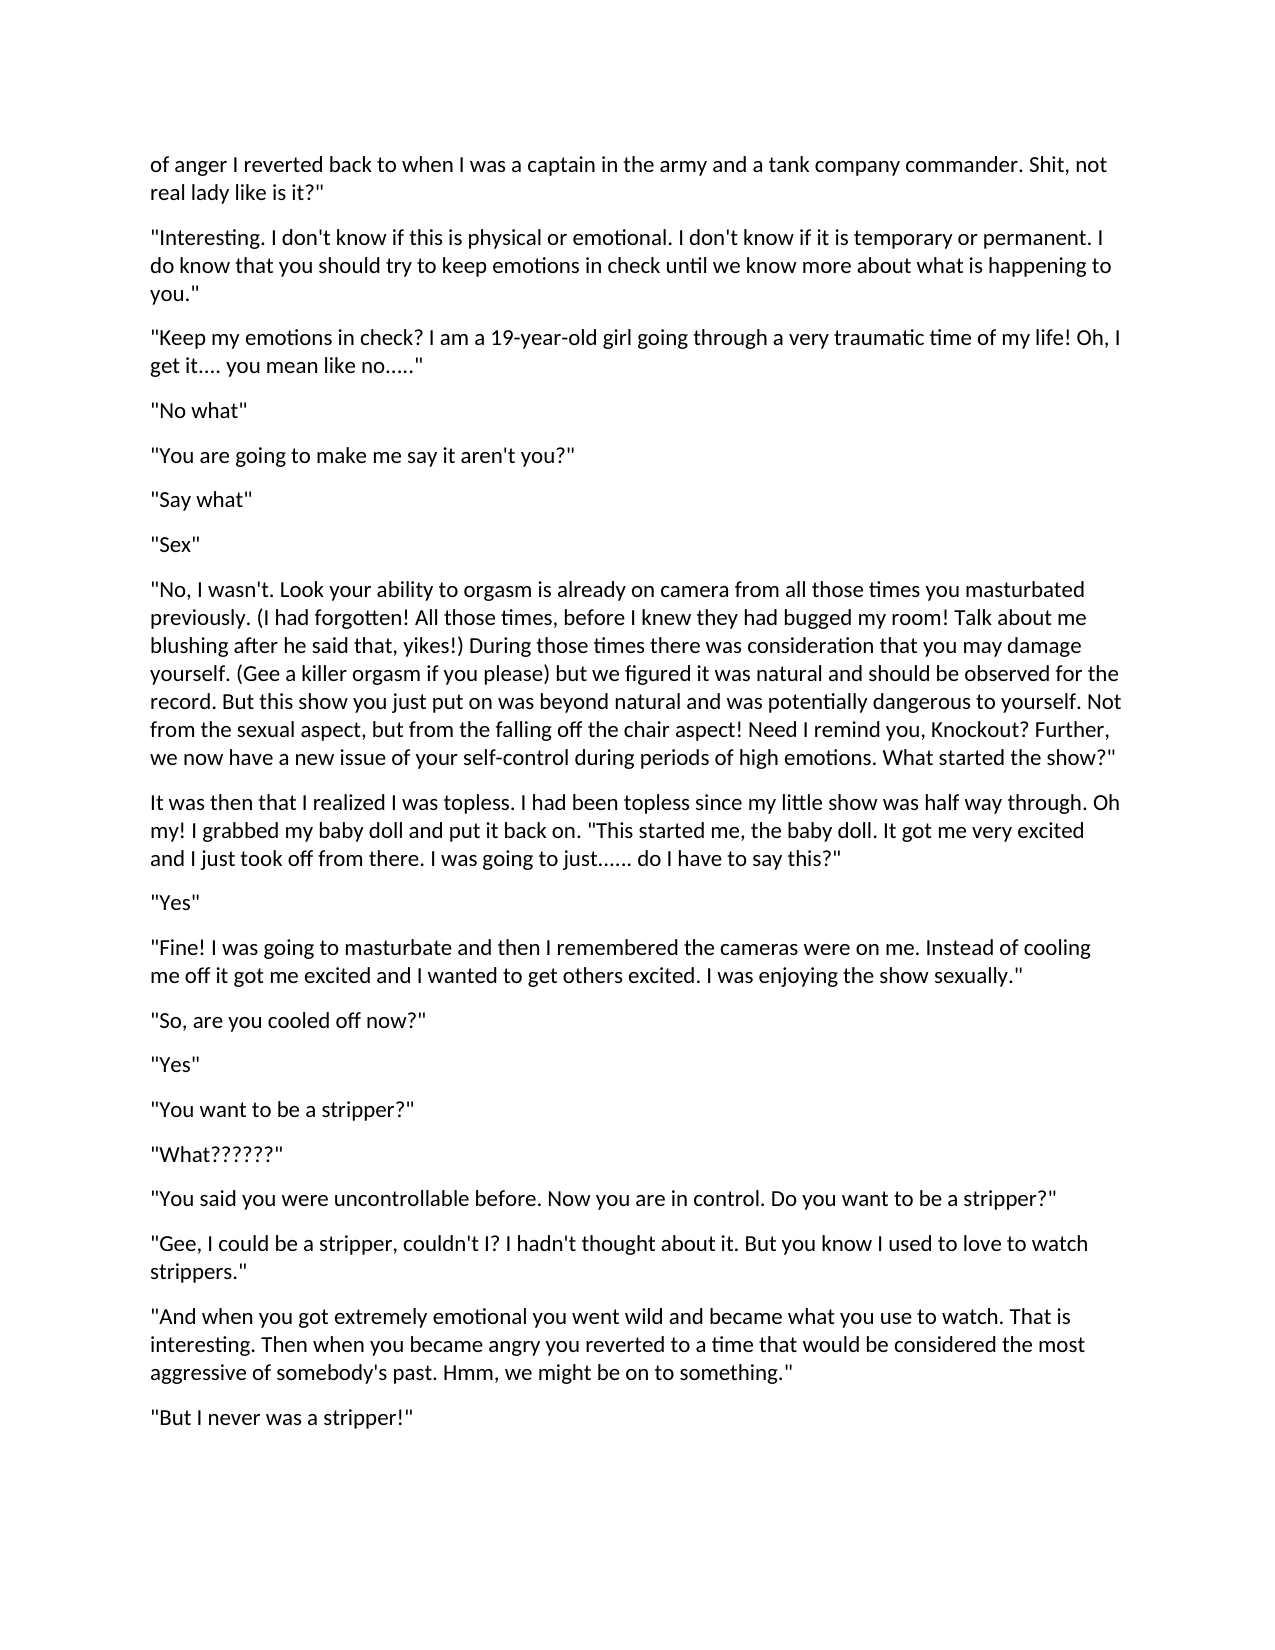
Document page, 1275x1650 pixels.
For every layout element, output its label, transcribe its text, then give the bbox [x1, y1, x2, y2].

text It was then that I realized I was topless. I had been topless since my little show was half way through. Oh my! I grabbed my baby doll and put it back on. "This started me, the baby doll. It got me very excited and I just took off from there. I was going to just...... do I have to say this?" [150, 788, 1125, 872]
text "Keep my emotions in check? I am a 19-year-old girl going through a very traumatic time of my life! Oh, I get it.... you mean like no....." [150, 323, 1125, 379]
text "Say what" [150, 486, 1125, 513]
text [150, 150, 1125, 206]
text "And when you got extremely emotional you went wild and became what you use to watch. That is interesting. Then when you became angry you reverted to a time that would be considered the most aggressive of somebody's past. Hmm, we might be on to something." [150, 1302, 1125, 1386]
text "What??????" [150, 1140, 1125, 1168]
text "Sex" [150, 530, 1125, 558]
text "You said you were uncontrollable before. Now you are in control. Do you want to be a stripper?" [150, 1184, 1125, 1213]
text "So, are you cooled off now?" [150, 1006, 1125, 1034]
text "You want to be a stripper?" [150, 1095, 1125, 1123]
text "Interesting. I don't know if this is physical or emotional. I don't know if it is temporary or permanent. I do know that you should try to keep emotions in check until we know more about what is happening to you." [150, 223, 1125, 307]
text "Yes" [150, 1051, 1125, 1078]
text "Gee, I could be a stripper, couldn't I? I hadn't thought about it. But you know I used to love to watch strippers." [150, 1229, 1125, 1285]
text "You are going to make me say it aren't you?" [150, 441, 1125, 469]
text "Fine! I was going to masturbate and then I remembered the cameras were on me. Instead of cooling me off it got me excited and I wanted to get others excited. I was enjoying the show sexually." [150, 933, 1125, 989]
text "But I never was a stripper!" [150, 1403, 1125, 1431]
text "No what" [150, 396, 1125, 424]
text "Yes" [150, 888, 1125, 916]
text "No, I wasn't. Look your ability to orgasm is already on camera from all those times you masturbated previously. (I had forgotten! All those times, before I knew they had bugged my room! Talk about me blushing after he said that, yikes!) During those times there was consideration that you may damage yourself. (Gee a killer orgasm if you please) but we figured it was natural and should be observed for the record. But this show you just put on was beyond natural and was potentially dangerous to yourself. Not from the sexual aspect, but from the falling off the chair aspect! Need I remind you, Knockout? Further, we now have a new issue of your self-control during periods of high emotions. What started the show?" [150, 575, 1125, 771]
